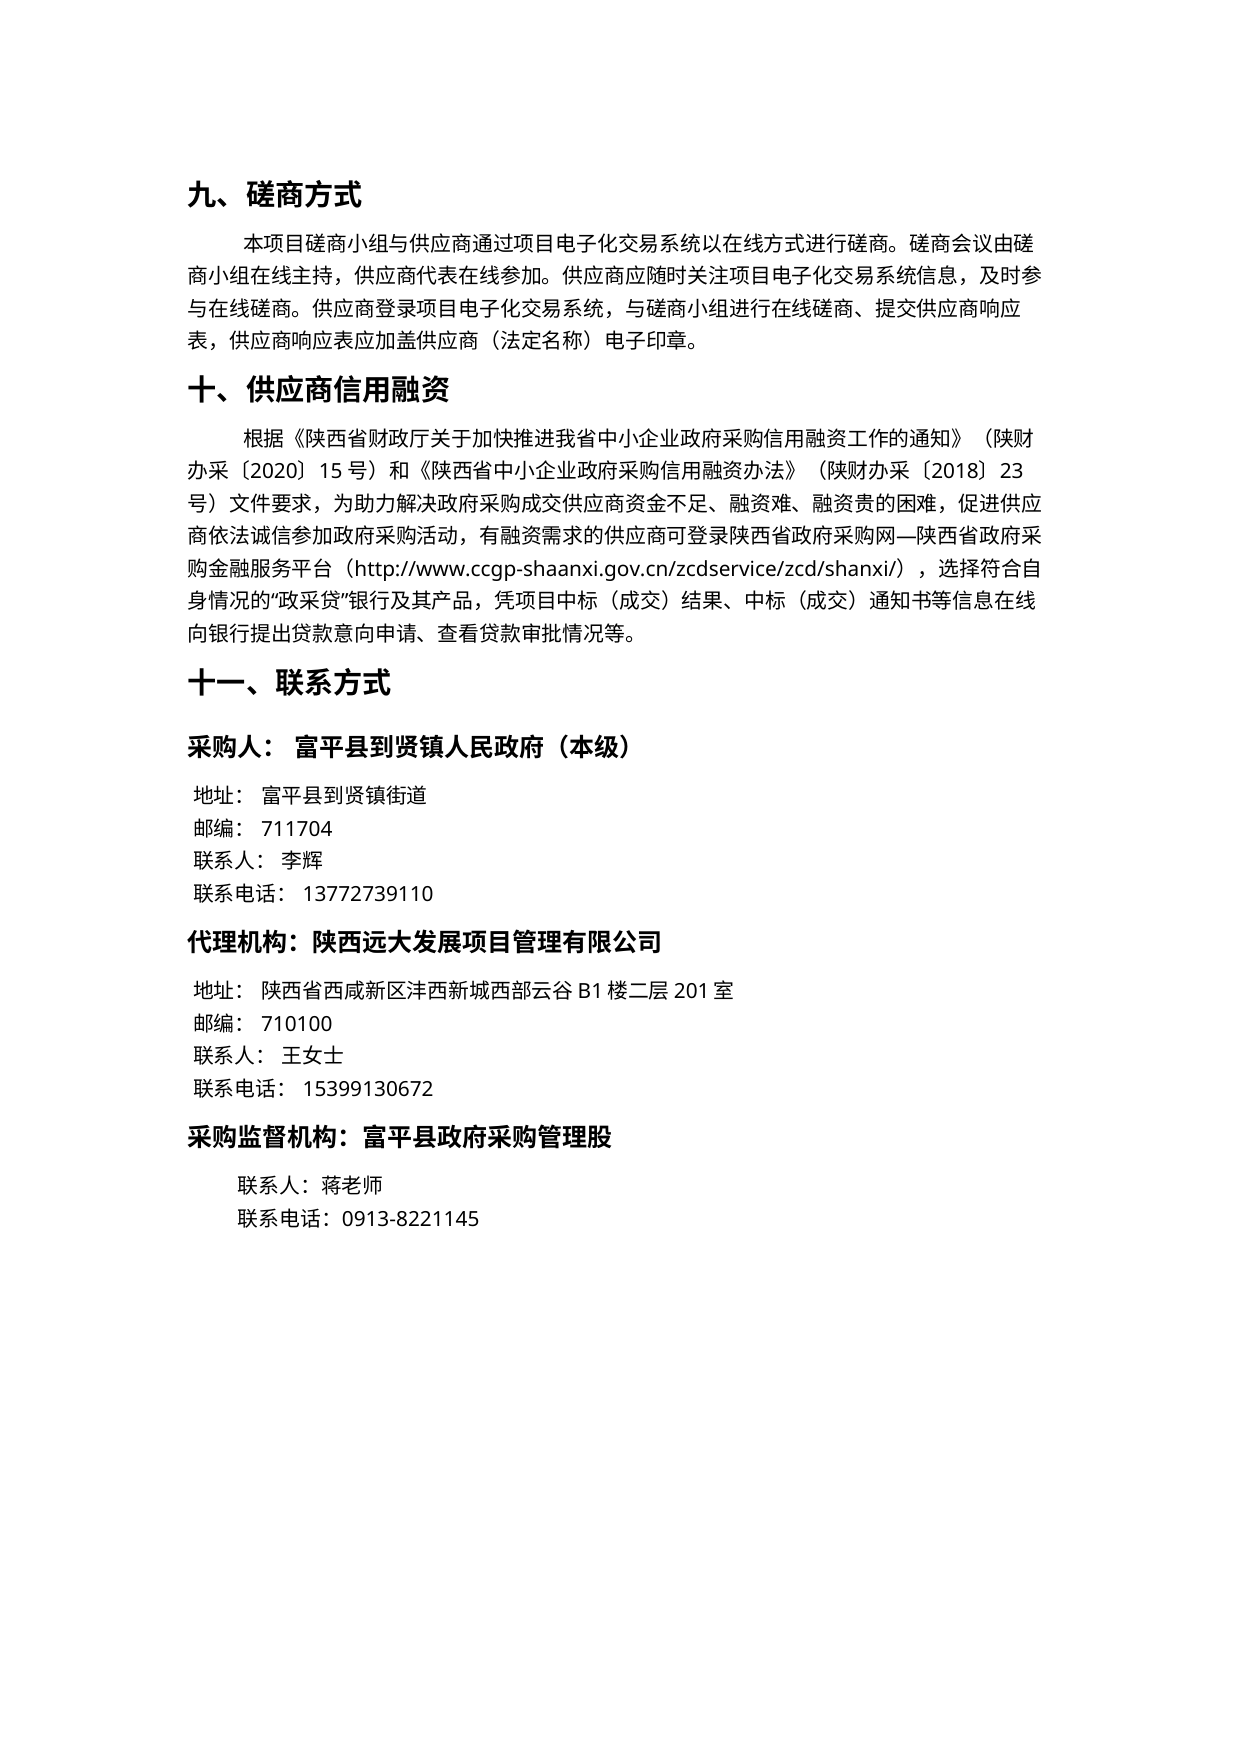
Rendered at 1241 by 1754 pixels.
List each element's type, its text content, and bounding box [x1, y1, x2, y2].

text 十、供应商信用融资 [187, 357, 1053, 422]
text 九、磋商方式 [187, 162, 1053, 227]
text 联系人：蒋老师 [187, 1169, 1053, 1202]
text 联系电话： 15399130672 [187, 1072, 1053, 1104]
text 根据《陕西省财政厅关于加快推进我省中小企业政府采购信用融资工作的通知》（陕财办采〔2020〕15 号）和《陕西省中小企业政府采购信用融资办法》（陕财办采〔2018〕23 号）文件要求，为助力解决政府采购成交供应商资金不足、融资难、融资贵的困难，促进供应商依法诚信参加政府采购活动，有融资需求的供应商可登录陕西省政府采购网—陕西省政府采购金融服务平台（http://www.ccgp-shaanxi.gov.cn/zcdservice/zcd/shanxi/），选择符合自身情况的“政采贷”银行及其产品，凭项目中标（成交）结果、中标（成交）通知书等信息在线向银行提出贷款意向申请、查看贷款审批情况等。 [187, 422, 1053, 649]
text 联系人： 李辉 [187, 844, 1053, 877]
text 联系人： 王女士 [187, 1039, 1053, 1072]
text 代理机构：陕西远大发展项目管理有限公司 [187, 909, 1053, 974]
text 十一、联系方式 [187, 649, 1053, 714]
text 联系电话： 13772739110 [187, 877, 1053, 909]
text 本项目磋商小组与供应商通过项目电子化交易系统以在线方式进行磋商。磋商会议由磋商小组在线主持，供应商代表在线参加。供应商应随时关注项目电子化交易系统信息，及时参与在线磋商。供应商登录项目电子化交易系统，与磋商小组进行在线磋商、提交供应商响应表，供应商响应表应加盖供应商（法定名称）电子印章。 [187, 227, 1053, 357]
text 采购监督机构：富平县政府采购管理股 [187, 1104, 1053, 1169]
text 采购人： 富平县到贤镇人民政府（本级） [187, 714, 1053, 779]
text 邮编： 711704 [187, 812, 1053, 844]
text 邮编： 710100 [187, 1007, 1053, 1039]
text 地址： 陕西省西咸新区沣西新城西部云谷B1楼二层201室 [187, 974, 1053, 1007]
text 地址： 富平县到贤镇街道 [187, 779, 1053, 812]
text 联系电话：0913-8221145 [187, 1202, 1053, 1234]
